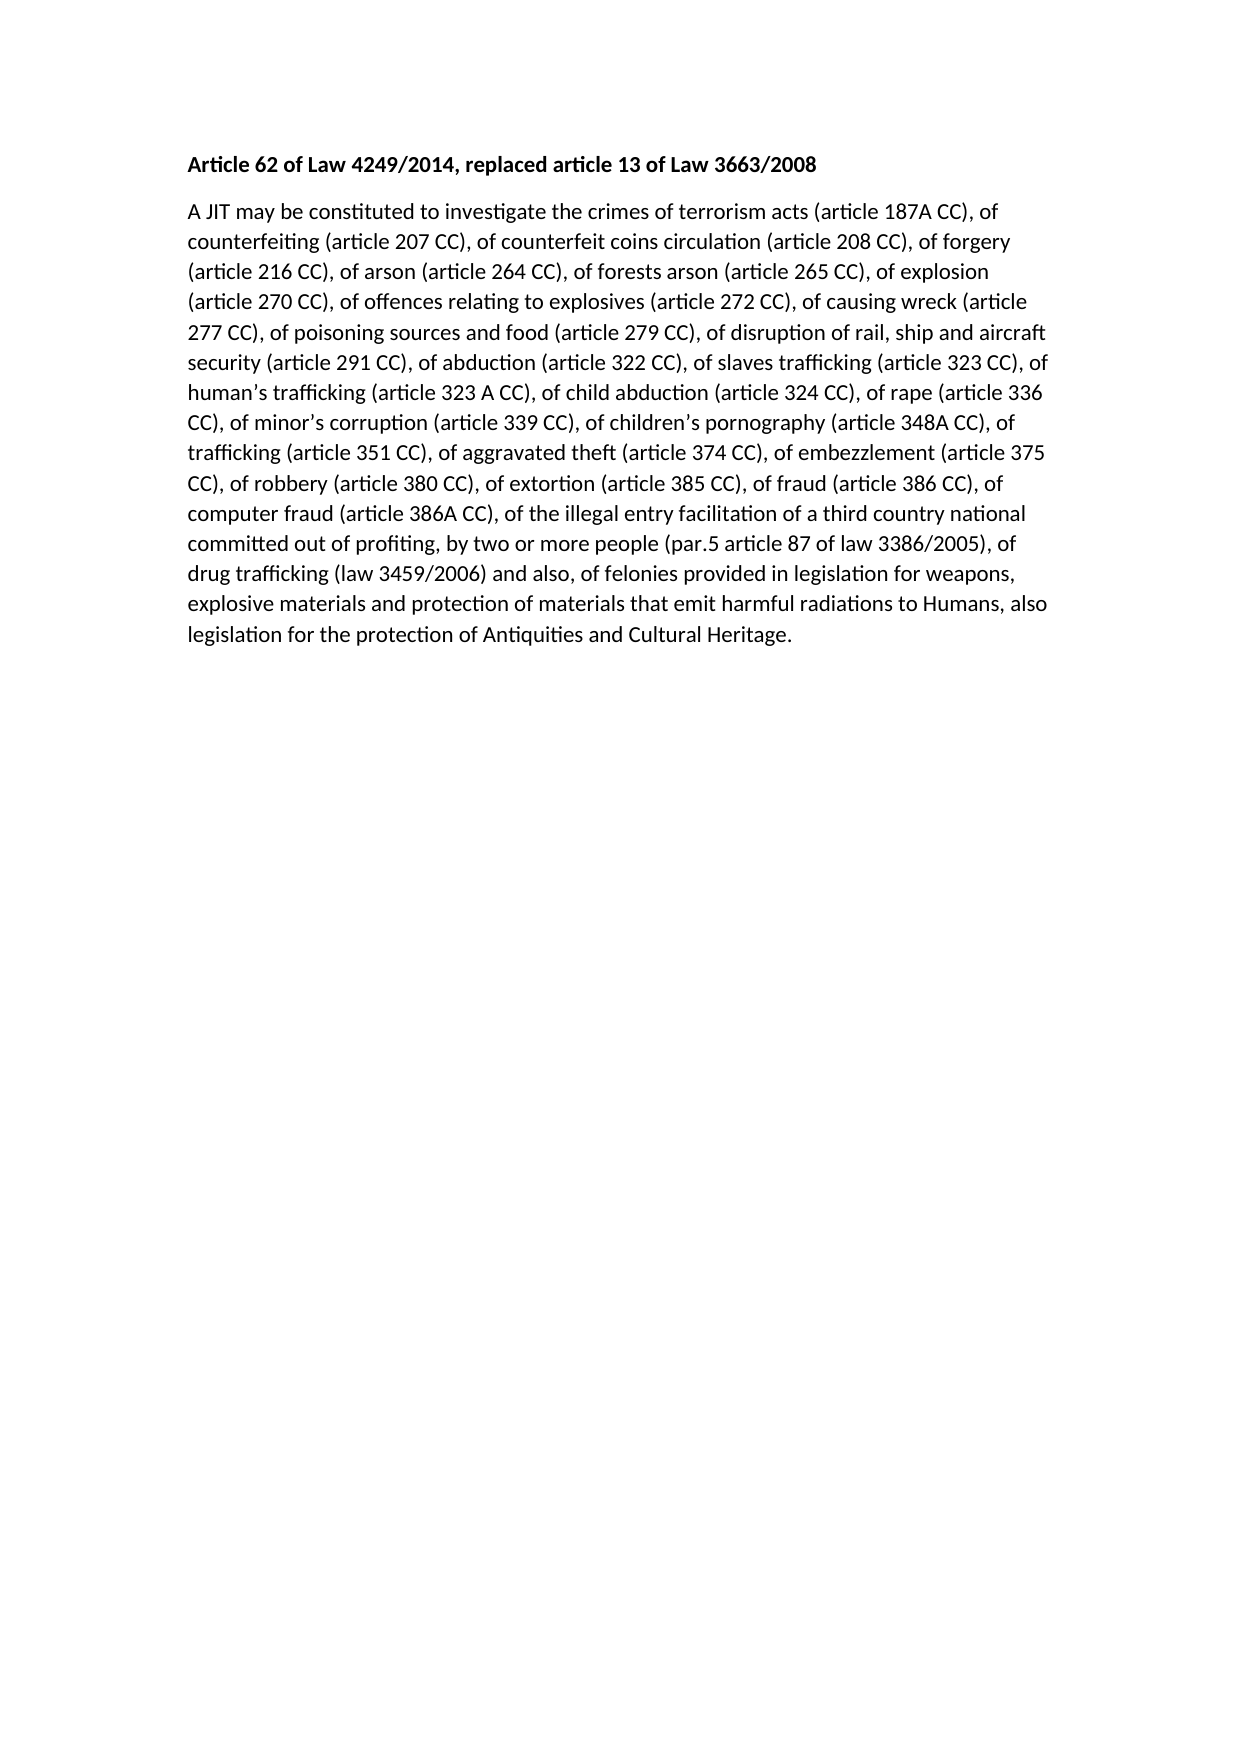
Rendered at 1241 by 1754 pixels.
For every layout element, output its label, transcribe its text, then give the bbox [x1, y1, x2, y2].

text A JIT may be constituted to investigate the crimes of terrorism acts (article 187A CC), of counterfeiting (article 207 CC), of counterfeit coins circulation (article 208 CC), of forgery (article 216 CC), of arson (article 264 CC), of forests arson (article 265 CC), of explosion (article 270 CC), of offences relating to explosives (article 272 CC), of causing wreck (article 277 CC), of poisoning sources and food (article 279 CC), of disruption of rail, ship and aircraft security (article 291 CC), of abduction (article 322 CC), of slaves trafficking (article 323 CC), of human’s trafficking (article 323 A CC), of child abduction (article 324 CC), of rape (article 336 CC), of minor’s corruption (article 339 CC), of children’s pornography (article 348A CC), of trafficking (article 351 CC), of aggravated theft (article 374 CC), of embezzlement (article 375 CC), of robbery (article 380 CC), of extortion (article 385 CC), of fraud (article 386 CC), of computer fraud (article 386A CC), of the illegal entry facilitation of a third country national committed out of profiting, by two or more people (par.5 article 87 of law 3386/2005), of drug trafficking (law 3459/2006) and also, of felonies provided in legislation for weapons, explosive materials and protection of materials that emit harmful radiations to Humans, also legislation for the protection of Antiquities and Cultural Heritage. [187, 197, 1053, 648]
text Article 62 of Law 4249/2014, replaced article 13 of Law 3663/2008 [187, 150, 1053, 178]
